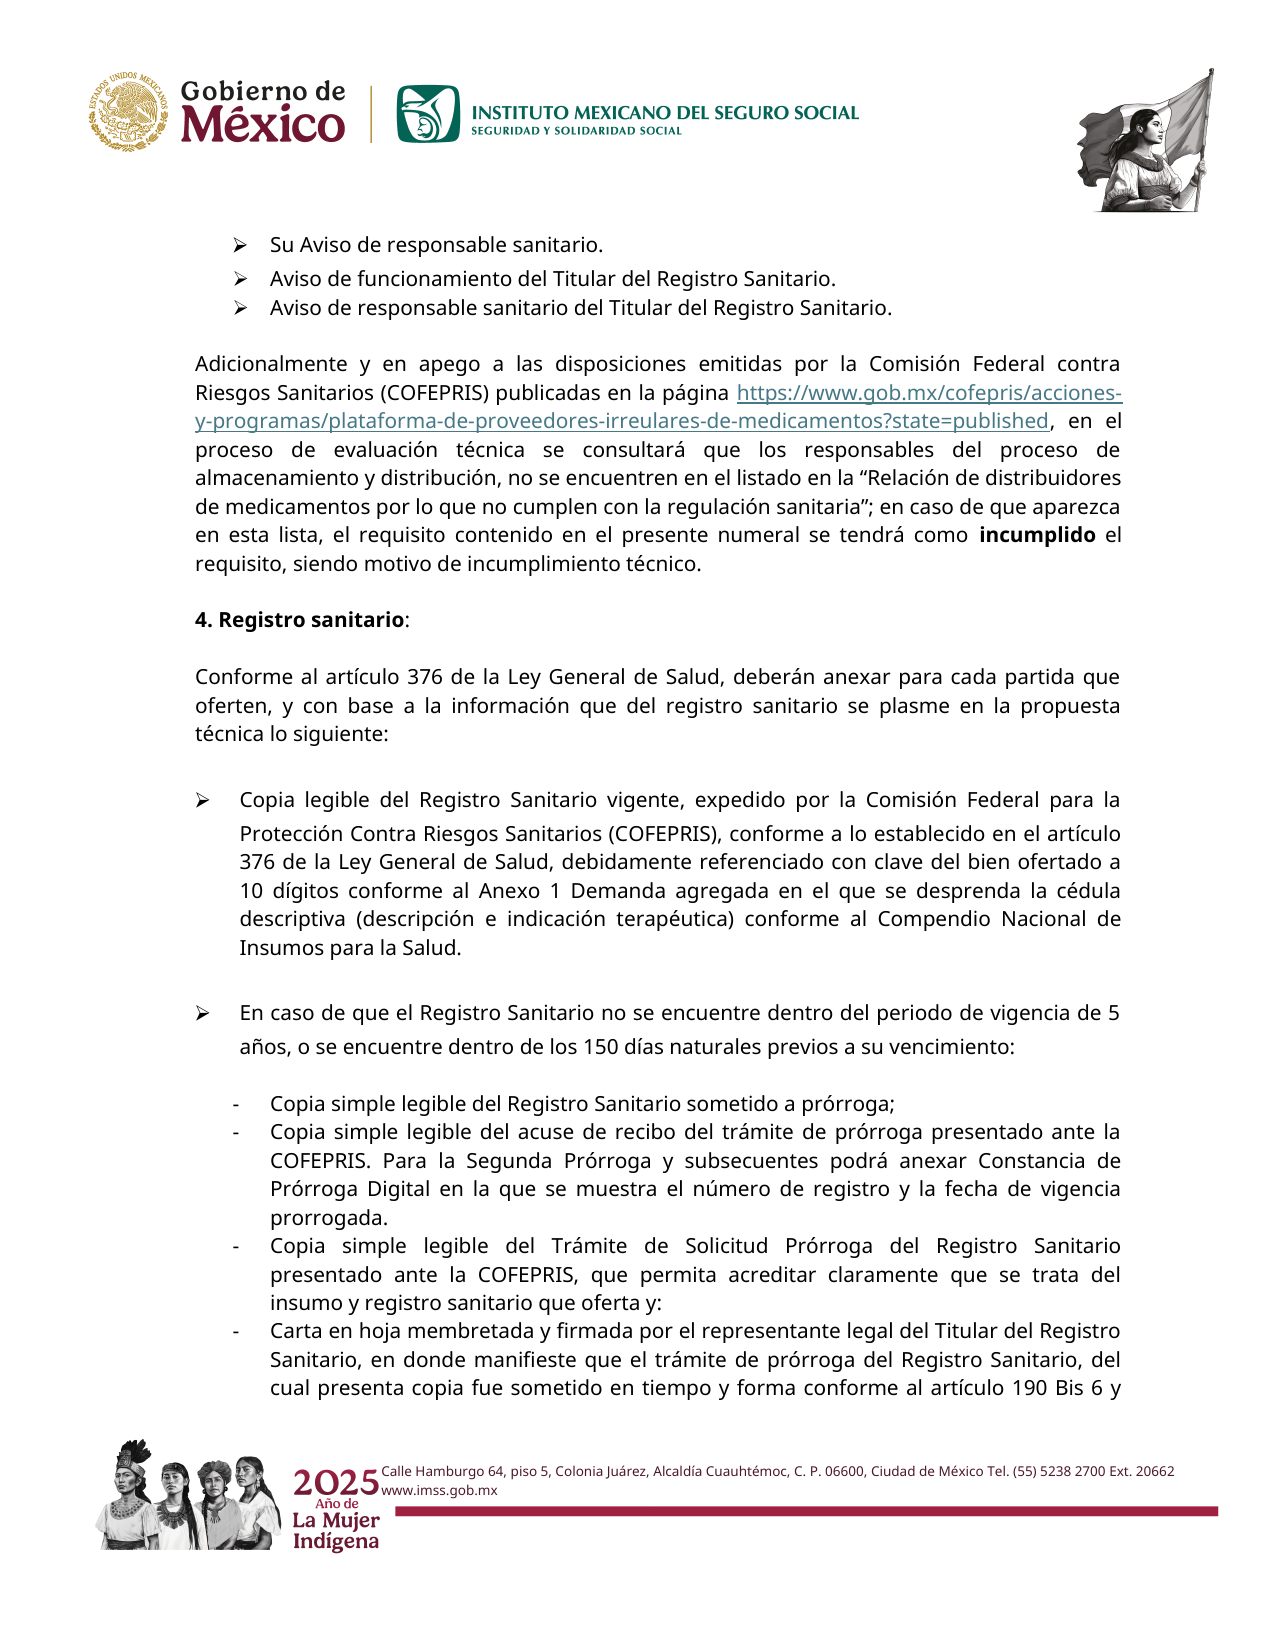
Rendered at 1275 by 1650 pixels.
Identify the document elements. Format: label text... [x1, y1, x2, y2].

list Copia legible del Registro Sanitario vigente, expedido por la Comisión Federal para la Protección Contra Riesgos Sanitarios (COFEPRIS), conforme a lo establecido en el artículo 376 de la Ley General de Salud, debidamente referenciado con clave del bien ofertado a 10 dígitos conforme al Anexo 1 Demanda agregada en el que se desprenda la cédula descriptiva (descripción e indicación terapéutica) conforme al Compendio Nacional de Insumos para la Salud. [195, 776, 1122, 961]
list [232, 1317, 1122, 1402]
list En caso de que el Registro Sanitario no se encuentre dentro del periodo de vigencia de 5 años, o se encuentre dentro de los 150 días naturales previos a su vencimiento: [195, 989, 1122, 1061]
text Adicionalmente y en apego a las disposiciones emitidas por la Comisión Federal contra Riesgos Sanitarios (COFEPRIS) publicadas en la página https://www.gob.mx/cofepris/acciones-y-programas/plataforma-de-proveedores-irreulares-de-medicamentos?state=published, en el proceso de evaluación técnica se consultará que los responsables del proceso de almacenamiento y distribución, no se encuentren en el listado en la “Relación de distribuidores de medicamentos por lo que no cumplen con la regulación sanitaria”; en caso de que aparezca en esta lista, el requisito contenido en el presente numeral se tendrá como incumplido el requisito, siendo motivo de incumplimiento técnico. [195, 349, 1122, 577]
list Copia simple legible del Registro Sanitario sometido a prórroga; [232, 1089, 1122, 1117]
list Aviso de responsable sanitario del Titular del Registro Sanitario. [232, 293, 1122, 321]
text 4. Registro sanitario: [195, 606, 1122, 634]
list Copia simple legible del Trámite de Solicitud Prórroga del Registro Sanitario presentado ante la COFEPRIS, que permita acreditar claramente que se trata del insumo y registro sanitario que oferta y: [232, 1231, 1122, 1317]
text Conforme al artículo 376 de la Ley General de Salud, deberán anexar para cada partida que oferten, y con base a la información que del registro sanitario se plasme en la propuesta técnica lo siguiente: [195, 662, 1122, 748]
list Aviso de funcionamiento del Titular del Registro Sanitario. [232, 264, 1122, 293]
list Su Aviso de responsable sanitario. [232, 222, 1122, 264]
list Copia simple legible del acuse de recibo del trámite de prórroga presentado ante la COFEPRIS. Para la Segunda Prórroga y subsecuentes podrá anexar Constancia de Prórroga Digital en la que se muestra el número de registro y la fecha de vigencia prorrogada. [232, 1117, 1122, 1231]
picture [18, 0, 1275, 1649]
